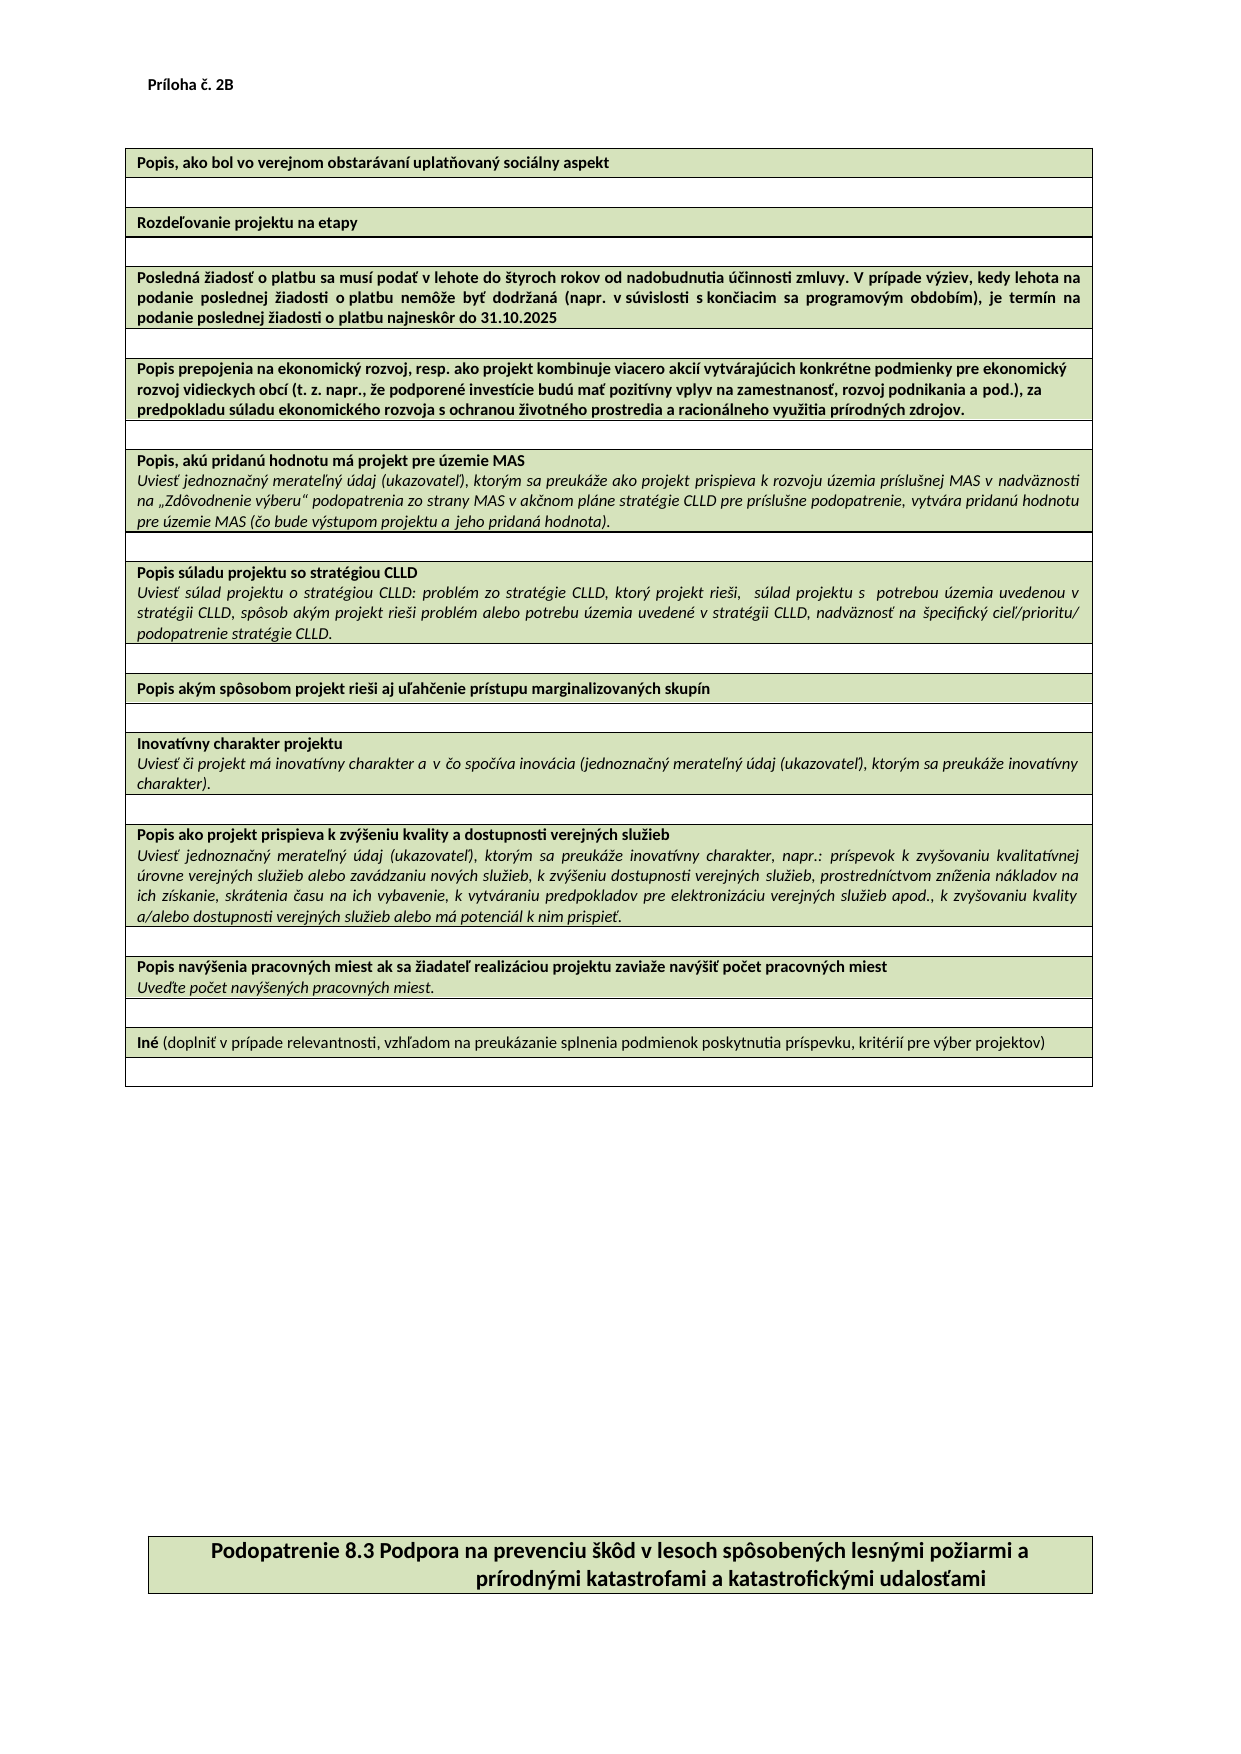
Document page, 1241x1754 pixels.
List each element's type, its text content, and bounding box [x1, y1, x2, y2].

table_cell Posledná žiadosť o platbu sa musí podať v lehote do štyroch rokov od nadobudnutia účinnosti zmluvy. V prípade výziev, kedy lehota na podanie poslednej žiadosti o platbu nemôže byť dodržaná (napr. v súvislosti s končiacim sa programovým obdobím), je termín na podanie poslednej žiadosti o platbu najneskôr do 31.10.2025 [126, 267, 1092, 328]
table_cell Iné (doplniť v prípade relevantnosti, vzhľadom na preukázanie splnenia podmienok poskytnutia príspevku, kritérií pre výber projektov) [126, 1028, 1092, 1057]
table_cell Popis súladu projektu so stratégiou CLLD Uviesť súlad projektu o stratégiou CLLD: problém zo stratégie CLLD, ktorý projekt rieši, súlad projektu s potrebou územia uvedenou v stratégii CLLD, spôsob akým projekt rieši problém alebo potrebu územia uvedené v stratégii CLLD, nadväznosť na špecifický cieľ/prioritu/ podopatrenie stratégie CLLD. [126, 562, 1092, 643]
table_cell Inovatívny charakter projektu Uviesť či projekt má inovatívny charakter a v čo spočíva inovácia (jednoznačný merateľný údaj (ukazovateľ), ktorým sa preukáže inovatívny charakter). [126, 733, 1092, 794]
table_cell [126, 644, 1092, 673]
table_cell Popis ako projekt prispieva k zvýšeniu kvality a dostupnosti verejných služieb Uviesť jednoznačný merateľný údaj (ukazovateľ), ktorým sa preukáže inovatívny charakter, napr.: príspevok k zvyšovaniu kvalitatívnej úrovne verejných služieb alebo zavádzaniu nových služieb, k zvýšeniu dostupnosti verejných služieb, prostredníctvom zníženia nákladov na ich získanie, skrátenia času na ich vybavenie, k vytváraniu predpokladov pre elektronizáciu verejných služieb apod., k zvyšovaniu kvality a/alebo dostupnosti verejných služieb alebo má potenciál k nim prispieť. [126, 825, 1092, 926]
table_cell Popis prepojenia na ekonomický rozvoj, resp. ako projekt kombinuje viacero akcií vytvárajúcich konkrétne podmienky pre ekonomický rozvoj vidieckych obcí (t. z. napr., že podporené investície budú mať pozitívny vplyv na zamestnanosť, rozvoj podnikania a pod.), za predpokladu súladu ekonomického rozvoja s ochranou životného prostredia a racionálneho využitia prírodných zdrojov. [126, 359, 1092, 419]
table_cell [126, 1058, 1092, 1086]
table_cell [126, 704, 1092, 732]
table_header Podopatrenie 8.3 Podpora na prevenciu škôd v lesoch spôsobených lesnými požiarmi a prírodnými katastrofami a katastrofickými udalosťami [149, 1537, 1092, 1593]
table_cell Popis akým spôsobom projekt rieši aj uľahčenie prístupu marginalizovaných skupín [126, 674, 1092, 702]
table_cell [126, 421, 1092, 449]
table_cell [126, 927, 1092, 956]
table_cell [126, 999, 1092, 1027]
table_cell [126, 329, 1092, 357]
table_cell Rozdeľovanie projektu na etapy [126, 208, 1092, 236]
table_cell [126, 795, 1092, 823]
table_cell [126, 178, 1092, 207]
table_cell [126, 533, 1092, 561]
table_cell Popis, akú pridanú hodnotu má projekt pre územie MAS Uviesť jednoznačný merateľný údaj (ukazovateľ), ktorým sa preukáže ako projekt prispieva k rozvoju územia príslušnej MAS v nadväznosti na „Zdôvodnenie výberu“ podopatrenia zo strany MAS v akčnom pláne stratégie CLLD pre príslušne podopatrenie, vytvára pridanú hodnotu pre územie MAS (čo bude výstupom projektu a jeho pridaná hodnota). [126, 450, 1092, 531]
table_cell [126, 238, 1092, 266]
table_cell Popis navýšenia pracovných miest ak sa žiadateľ realizáciou projektu zaviaže navýšiť počet pracovných miest Uveďte počet navýšených pracovných miest. [126, 957, 1092, 997]
table_cell Popis, ako bol vo verejnom obstarávaní uplatňovaný sociálny aspekt [126, 149, 1092, 177]
